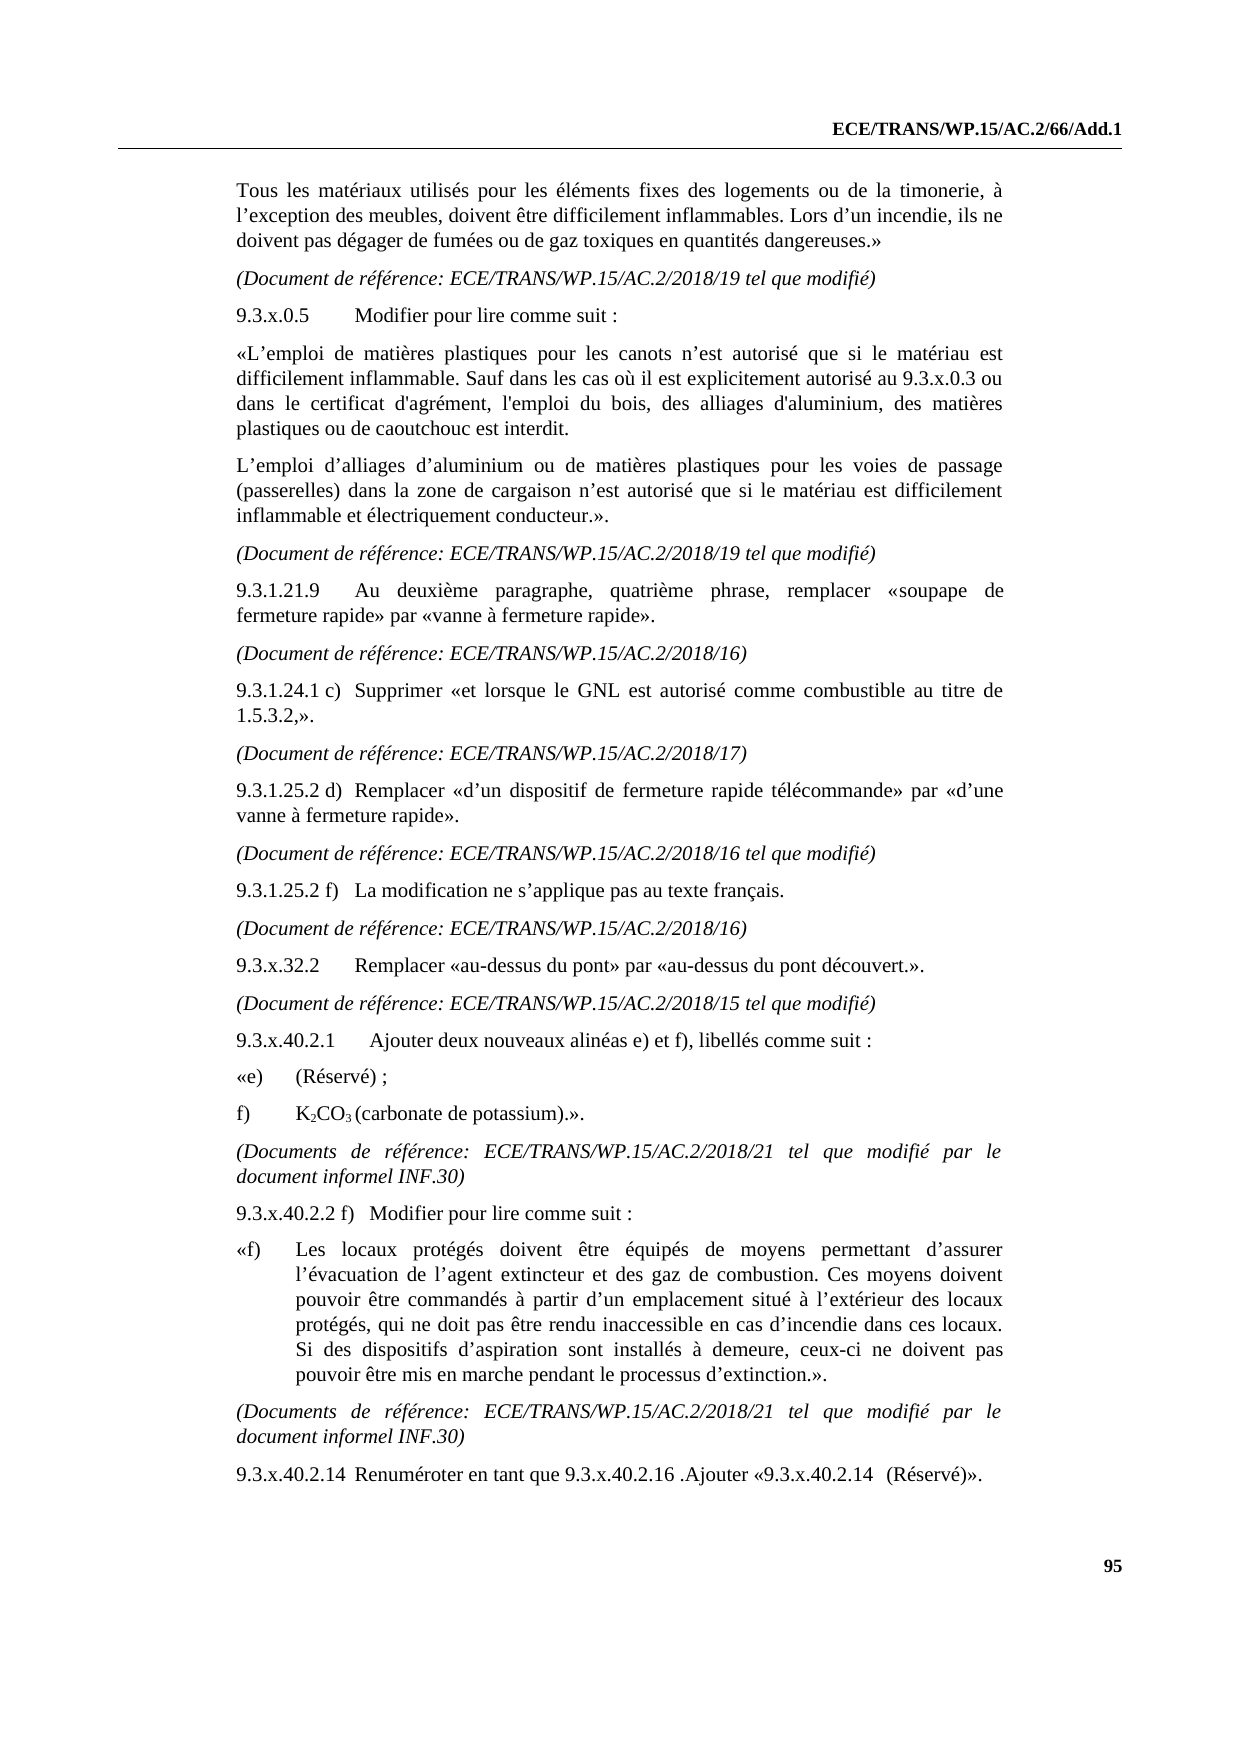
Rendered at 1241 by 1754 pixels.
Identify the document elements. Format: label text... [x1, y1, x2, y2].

text Tous les matériaux utilisés pour les éléments fixes des logements ou de la timonerie, à l’exception des meubles, doivent être difficilement inflammables. Lors d’un incendie, ils ne doivent pas dégager de fumées ou de gaz toxiques en quantités dangereuses.» [236, 177, 1004, 252]
text (Document de référence: ECE/TRANS/WP.15/AC.2/2018/19 tel que modifié) [236, 540, 1004, 565]
text 9.3.x.40.2.2 f) Modifier pour lire comme suit : [236, 1200, 1004, 1225]
text (Document de référence: ECE/TRANS/WP.15/AC.2/2018/16) [236, 915, 1004, 940]
text 9.3.x.40.2.1 Ajouter deux nouveaux alinéas e) et f), libellés comme suit : [236, 1027, 1004, 1052]
text «e) (Réservé) ; [236, 1063, 1004, 1088]
text (Document de référence: ECE/TRANS/WP.15/AC.2/2018/16) [236, 640, 1004, 665]
text f) K2CO3 (carbonate de potassium).». [236, 1100, 1004, 1125]
text (Document de référence: ECE/TRANS/WP.15/AC.2/2018/15 tel que modifié) [236, 990, 1004, 1015]
text (Document de référence: ECE/TRANS/WP.15/AC.2/2018/19 tel que modifié) [236, 265, 1004, 290]
text 9.3.x.40.2.14 Renuméroter en tant que 9.3.x.40.2.16 .Ajouter «9.3.x.40.2.14 (Réservé)». [236, 1461, 1004, 1486]
text 9.3.1.25.2 f) La modification ne s’applique pas au texte français. [236, 877, 1004, 902]
text 9.3.x.32.2 Remplacer «au-dessus du pont» par «au-dessus du pont découvert.». [236, 952, 1004, 977]
text 9.3.1.25.2 d) Remplacer «d’un dispositif de fermeture rapide télécommande» par «d’une vanne à fermeture rapide». [236, 777, 1004, 827]
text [236, 1398, 1004, 1448]
text «f) Les locaux protégés doivent être équipés de moyens permettant d’assurer l’évacuation de l’agent extincteur et des gaz de combustion. Ces moyens doivent pouvoir être commandés à partir d’un emplacement situé à l’extérieur des locaux protégés, qui ne doit pas être rendu inaccessible en cas d’incendie dans ces locaux. Si des dispositifs d’aspiration sont installés à demeure, ceux-ci ne doivent pas pouvoir être mis en marche pendant le processus d’extinction.». [236, 1236, 1004, 1386]
text (Document de référence: ECE/TRANS/WP.15/AC.2/2018/16 tel que modifié) [236, 840, 1004, 865]
text (Documents de référence: ECE/TRANS/WP.15/AC.2/2018/21 tel que modifié par le document informel INF.30) [236, 1138, 1004, 1188]
text 9.3.x.0.5 Modifier pour lire comme suit : [236, 302, 1004, 327]
text «L’emploi de matières plastiques pour les canots n’est autorisé que si le matériau est difficilement inflammable. Sauf dans les cas où il est explicitement autorisé au 9.3.x.0.3 ou dans le certificat d'agrément, l'emploi du bois, des alliages d'aluminium, des matières plastiques ou de caoutchouc est interdit. [236, 340, 1004, 440]
text (Document de référence: ECE/TRANS/WP.15/AC.2/2018/17) [236, 740, 1004, 765]
text 9.3.1.21.9 Au deuxième paragraphe, quatrième phrase, remplacer «soupape de fermeture rapide» par «vanne à fermeture rapide». [236, 577, 1004, 627]
text L’emploi d’alliages d’aluminium ou de matières plastiques pour les voies de passage (passerelles) dans la zone de cargaison n’est autorisé que si le matériau est difficilement inflammable et électriquement conducteur.». [236, 452, 1004, 527]
text 9.3.1.24.1 c) Supprimer «et lorsque le GNL est autorisé comme combustible au titre de 1.5.3.2,». [236, 677, 1004, 727]
